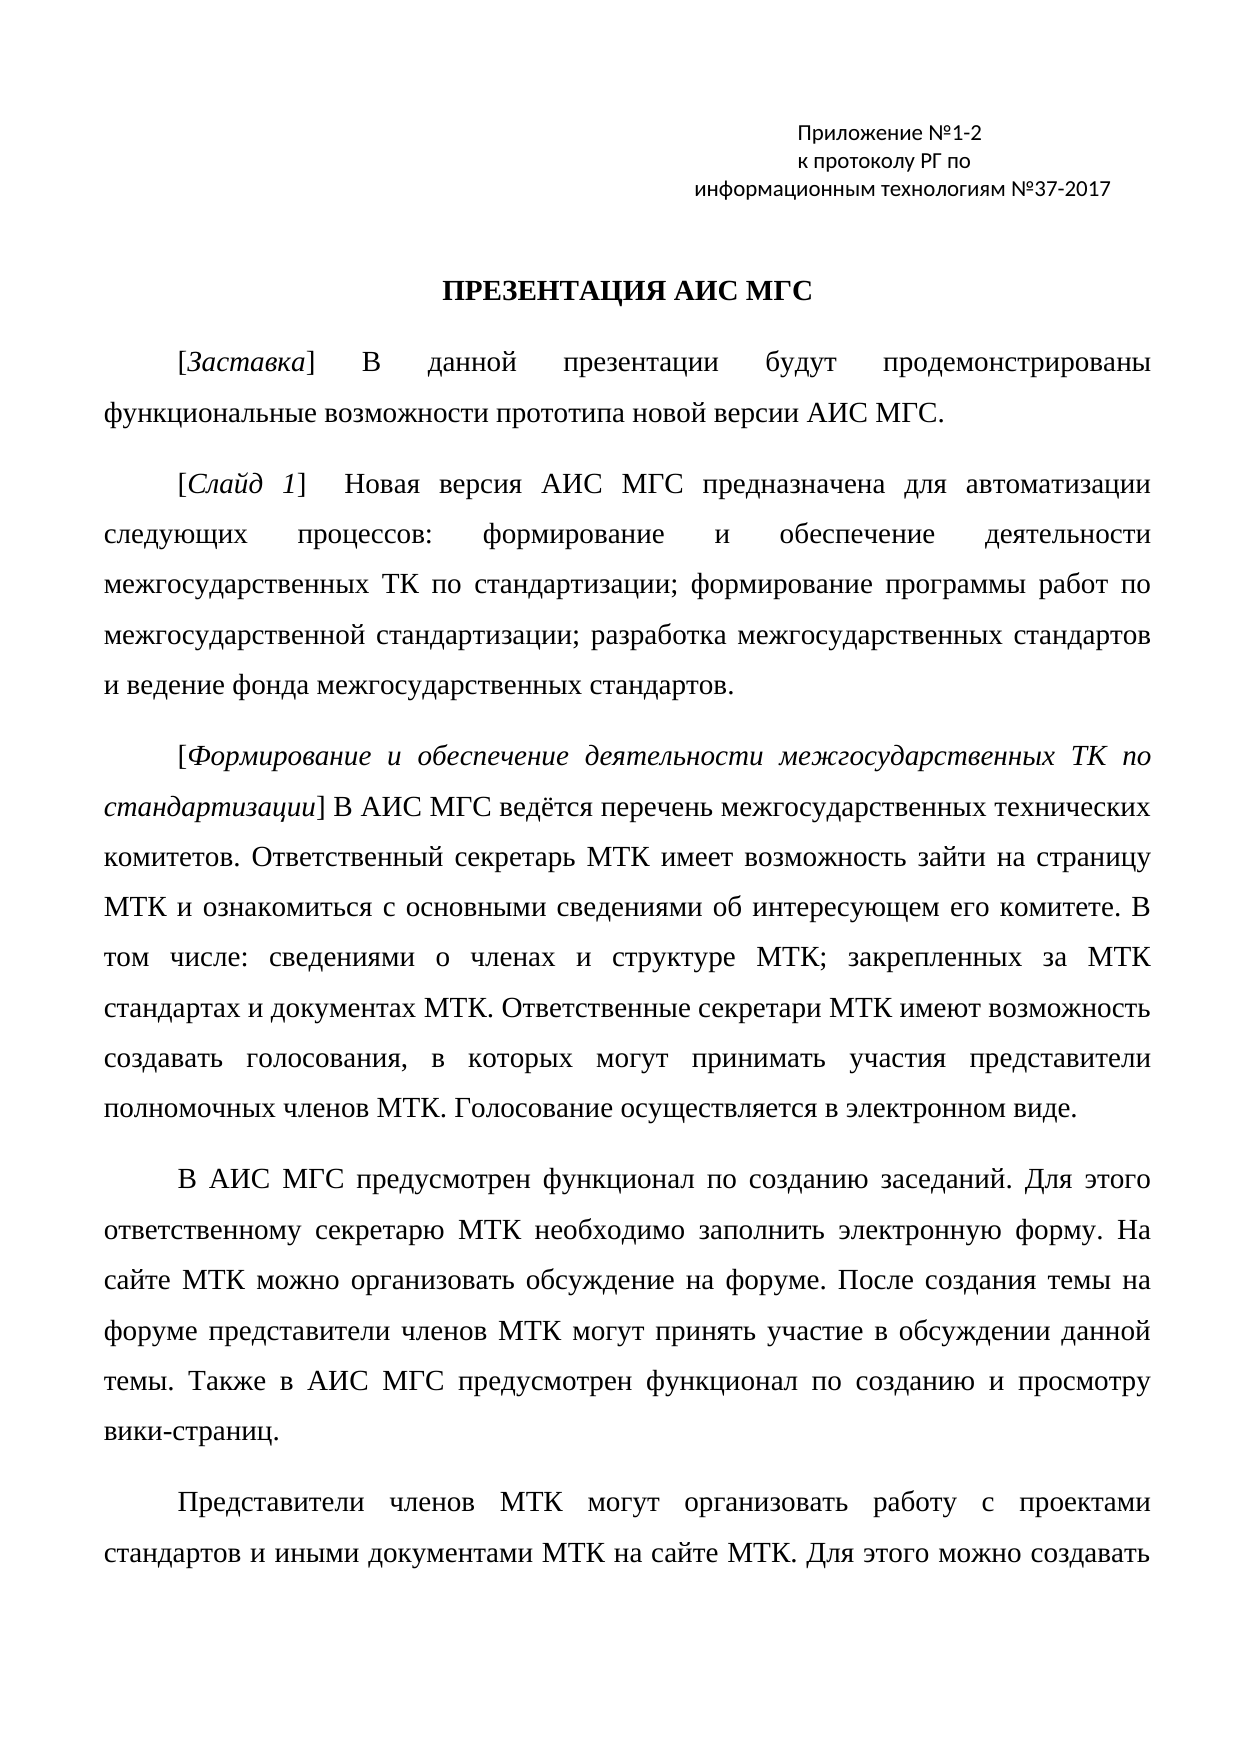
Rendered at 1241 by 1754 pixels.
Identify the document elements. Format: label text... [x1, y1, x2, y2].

text [Формирование и обеспечение деятельности межгосударственных ТК по стандартизации] В АИС МГС ведётся перечень межгосударственных технических комитетов. Ответственный секретарь МТК имеет возможность зайти на страницу МТК и ознакомиться с основными сведениями об интересующем его комитете. В том числе: сведениями о членах и структуре МТК; закрепленных за МТК стандартах и документах МТК. Ответственные секретари МТК имеют возможность создавать голосования, в которых могут принимать участия представители полномочных членов МТК. Голосование осуществляется в электронном виде. [103, 738, 1152, 1124]
text ПРЕЗЕНТАЦИЯ АИС МГС [103, 273, 1152, 307]
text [103, 1484, 1152, 1568]
text В АИС МГС предусмотрен функционал по созданию заседаний. Для этого ответственному секретарю МТК необходимо заполнить электронную форму. На сайте МТК можно организовать обсуждение на форуме. После создания темы на форуме представители членов МТК могут принять участие в обсуждении данной темы. Также в АИС МГС предусмотрен функционал по созданию и просмотру вики-страниц. [103, 1162, 1152, 1447]
text [Заставка] В данной презентации будут продемонстрированы функциональные возможности прототипа новой версии АИС МГС. [103, 344, 1152, 428]
text Приложение №1-2 [724, 118, 1152, 146]
text к протоколу РГ по информационным технологиям №37-2017 [694, 146, 1152, 202]
text [Слайд 1] Новая версия АИС МГС предназначена для автоматизации следующих процессов: формирование и обеспечение деятельности межгосударственных ТК по стандартизации; формирование программы работ по межгосударственной стандартизации; разработка межгосударственных стандартов и ведение фонда межгосударственных стандартов. [103, 466, 1152, 701]
